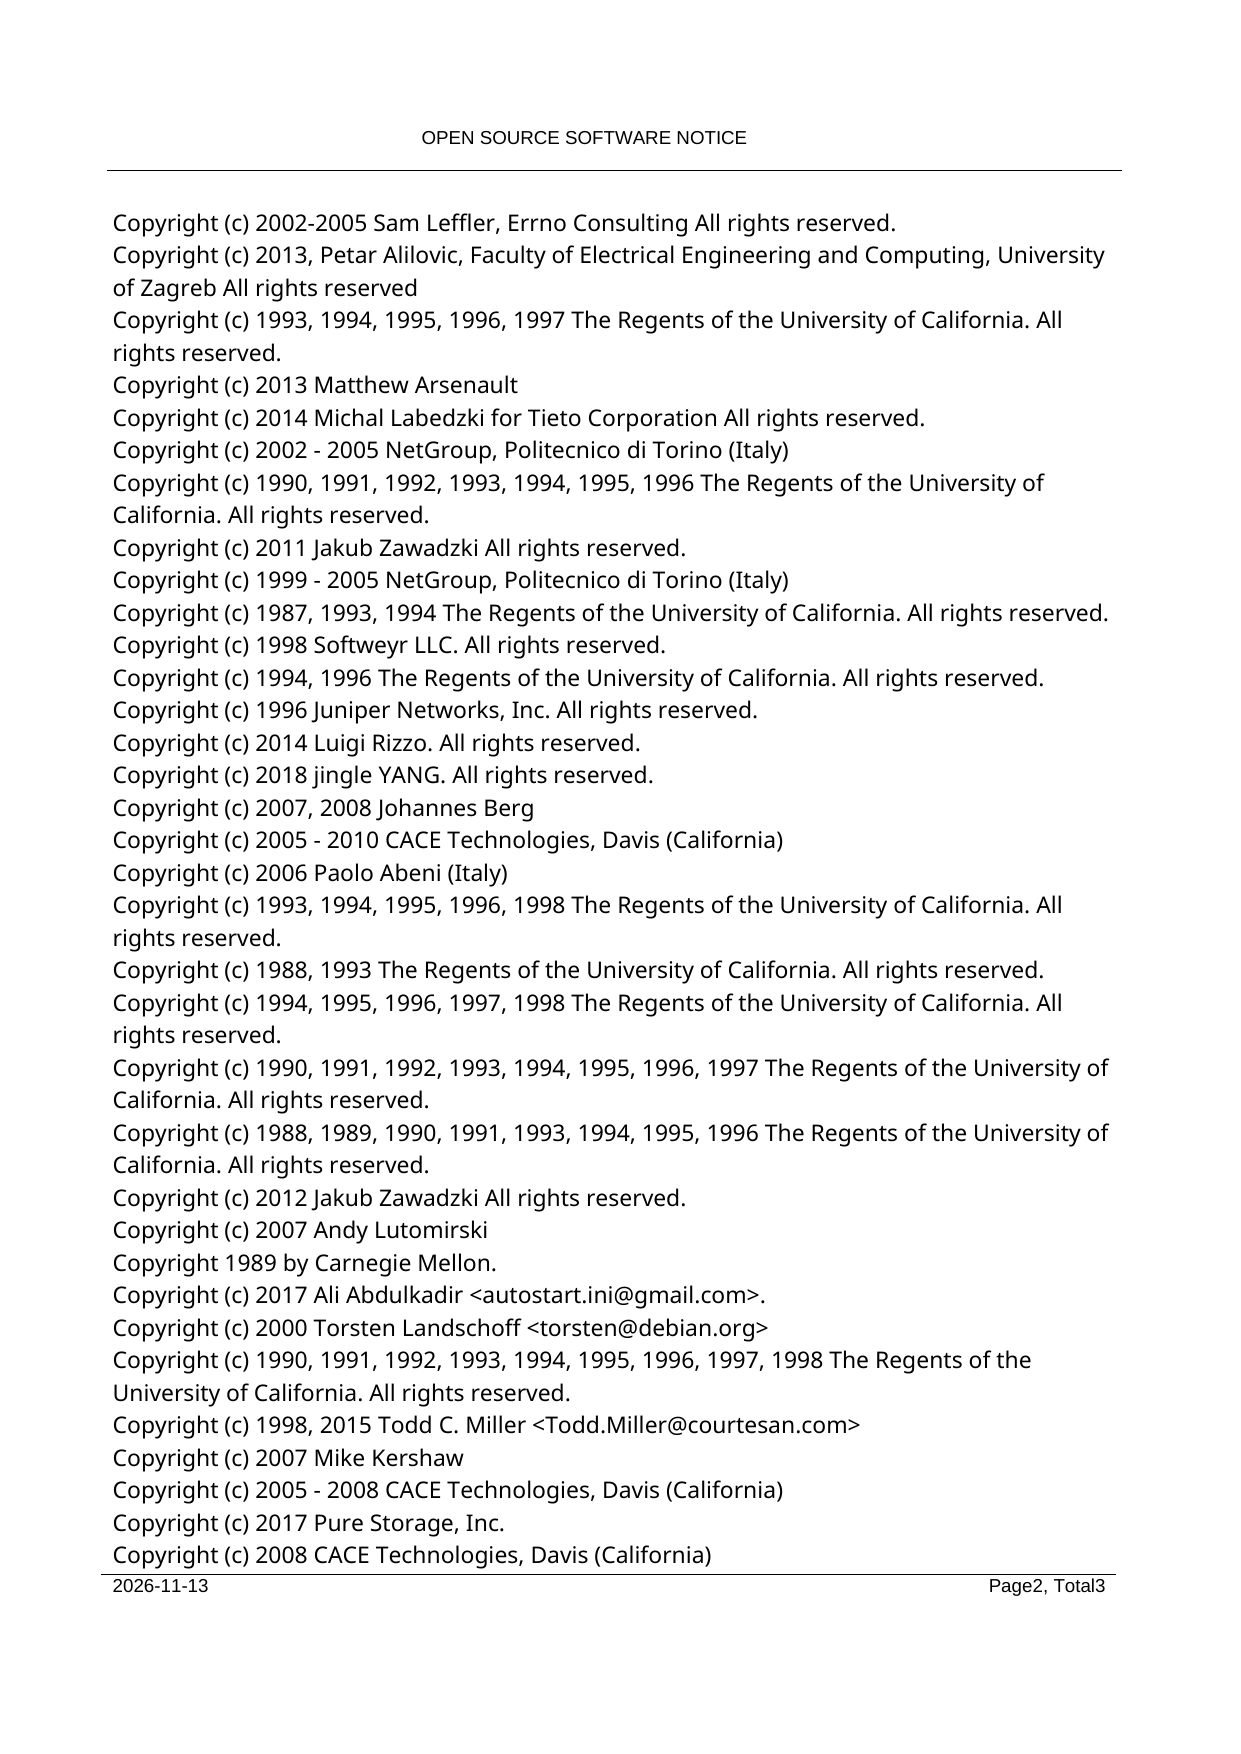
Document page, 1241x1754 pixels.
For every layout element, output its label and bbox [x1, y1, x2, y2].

text [112, 206, 1128, 1571]
